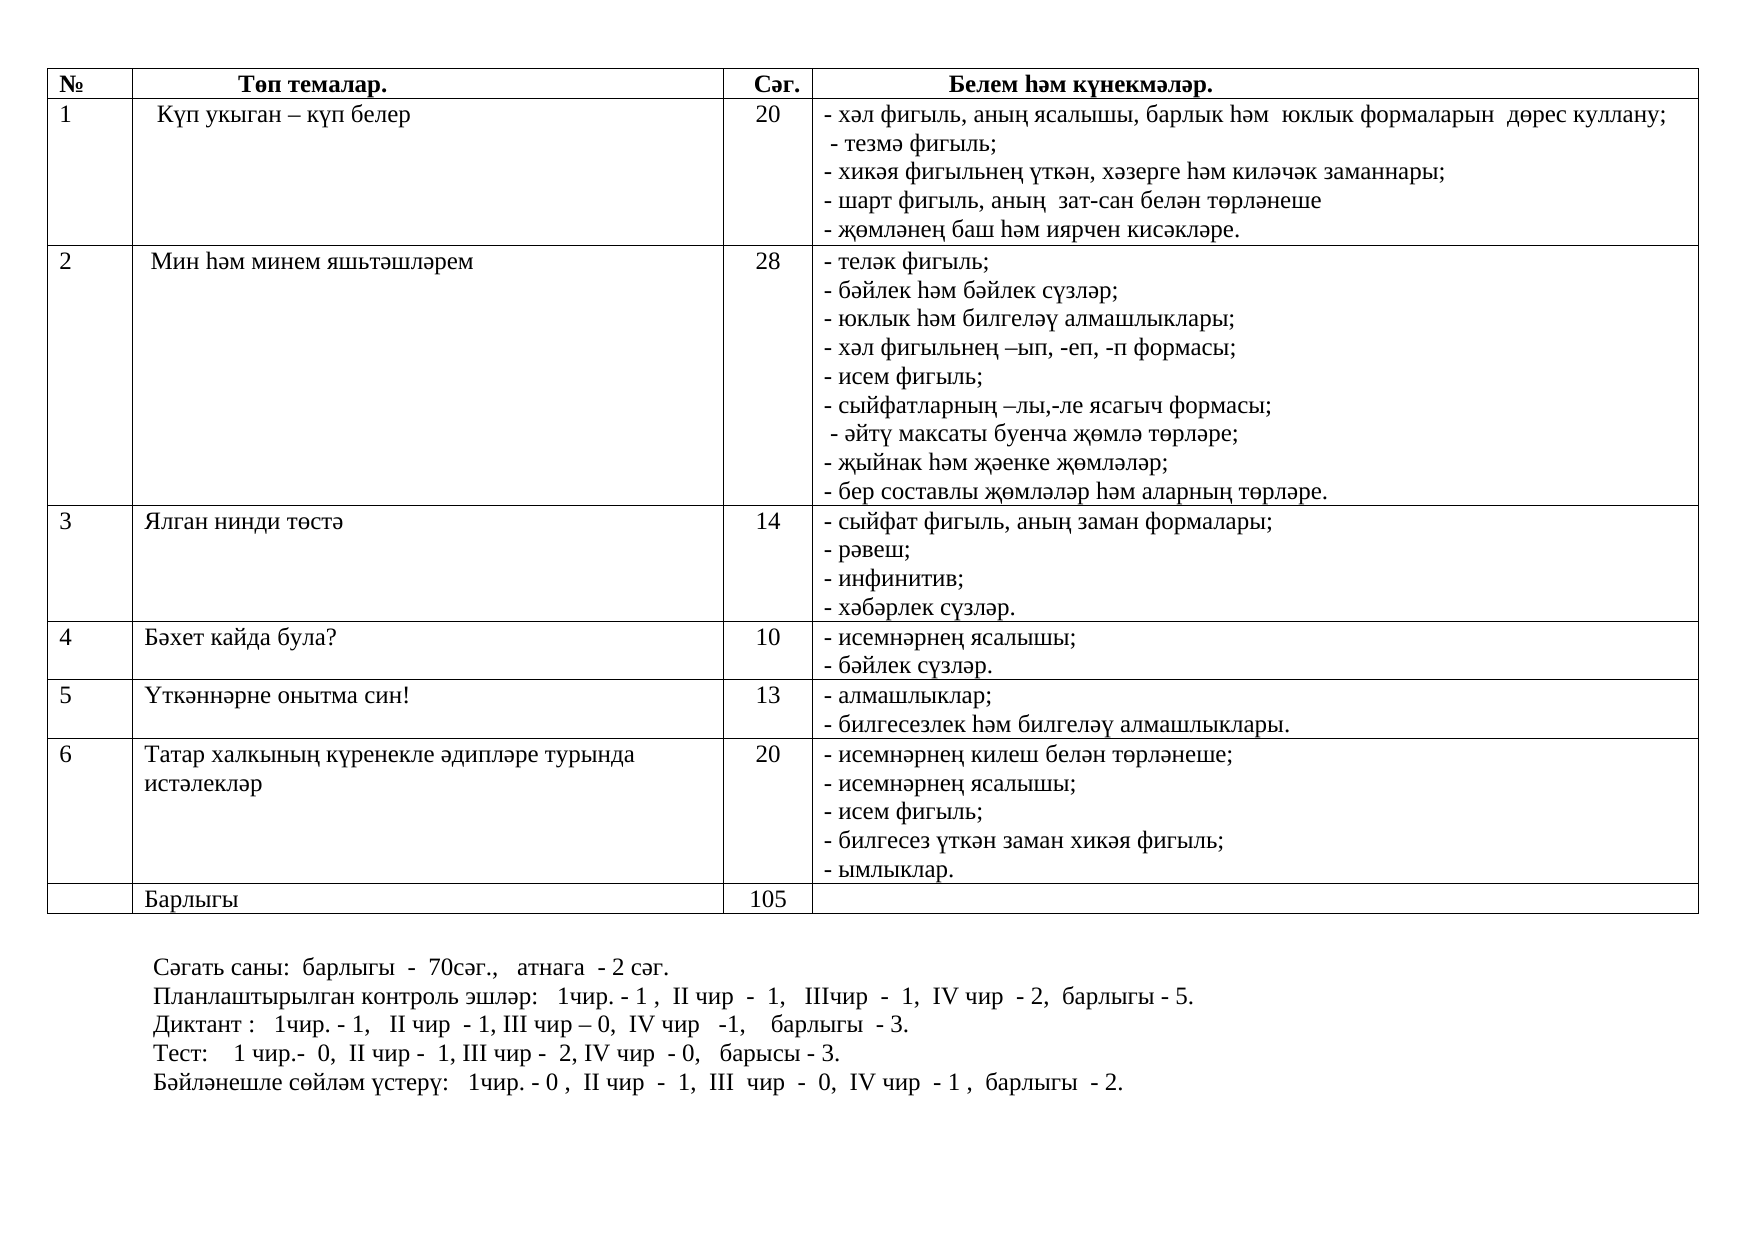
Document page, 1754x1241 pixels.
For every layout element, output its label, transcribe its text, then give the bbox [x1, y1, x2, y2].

table_cell 10 [724, 622, 812, 679]
table_header Сәг. [724, 69, 812, 98]
table_header Белем һәм күнекмәләр. [813, 69, 1698, 98]
table_cell 20 [724, 99, 812, 245]
table_cell 105 [724, 884, 812, 912]
text Планлаштырылган контроль эшләр: 1чир. - 1 , II чир - 1, IIIчир - 1, IV чир - 2, барлыгы - 5. [59, 981, 1695, 1009]
table_cell Мин һәм минем яшьтәшләрем [133, 246, 723, 505]
table_cell 6 [48, 739, 132, 883]
table_cell Ялган нинди төстә [133, 506, 723, 621]
table_cell [48, 884, 132, 912]
table_cell - исемнәрнең ясалышы; - бәйлек сүзләр. [813, 622, 1698, 679]
table_cell - исемнәрнең килеш белән төрләнеше; - исемнәрнең ясалышы; - исем фигыль; - билгесез үткән заман хикәя фигыль; - ымлыклар. [813, 739, 1698, 883]
table_cell 28 [724, 246, 812, 505]
table_cell Күп укыган – күп белер [133, 99, 723, 245]
text Сәгать саны: барлыгы - 70сәг., атнага - 2 сәг. [59, 952, 1695, 981]
table_cell - сыйфат фигыль, аның заман формалары; - рәвеш; - инфинитив; - хәбәрлек сүзләр. [813, 506, 1698, 621]
table_cell 14 [724, 506, 812, 621]
table_cell 20 [724, 739, 812, 883]
table_cell Үткәннәрне онытма син! [133, 680, 723, 738]
table_cell Татар халкының күренекле әдипләре турында истәлекләр [133, 739, 723, 883]
table_header № [48, 69, 132, 98]
table_cell - теләк фигыль; - бәйлек һәм бәйлек сүзләр; - юклык һәм билгеләү алмашлыклары; - хәл фигыльнең –ып, -еп, -п формасы; - исем фигыль; - сыйфатларның –лы,-ле ясагыч формасы; - әйтү максаты буенча җөмлә төрләре; - җыйнак һәм җәенке җөмләләр; - бер составлы җөмләләр һәм аларның төрләре. [813, 246, 1698, 505]
table_cell 4 [48, 622, 132, 679]
table_header Төп темалар. [133, 69, 723, 98]
text Диктант : 1чир. - 1, II чир - 1, III чир – 0, IV чир -1, барлыгы - 3. [59, 1009, 1695, 1038]
text Тест: 1 чир.- 0, II чир - 1, III чир - 2, IV чир - 0, барысы - 3. [59, 1038, 1695, 1067]
table_cell Бәхет кайда була? [133, 622, 723, 679]
table_cell - хәл фигыль, аның ясалышы, барлык һәм юклык формаларын дөрес куллану; - тезмә фигыль; - хикәя фигыльнең үткән, хәзерге һәм киләчәк заманнары; - шарт фигыль, аның зат-сан белән төрләнеше - җөмләнең баш һәм иярчен кисәкләре. [813, 99, 1698, 245]
table_cell 13 [724, 680, 812, 738]
table_cell 1 [48, 99, 132, 245]
table_cell [813, 884, 1698, 912]
table_cell 3 [48, 506, 132, 621]
table_cell Барлыгы [133, 884, 723, 912]
table_cell - алмашлыклар; - билгесезлек һәм билгеләү алмашлыклары. [813, 680, 1698, 738]
text Бәйләнешле сөйләм үстерү: 1чир. - 0 , II чир - 1, III чир - 0, IV чир - 1 , барлыгы - 2. [59, 1067, 1695, 1096]
table_cell 5 [48, 680, 132, 738]
table_cell 2 [48, 246, 132, 505]
